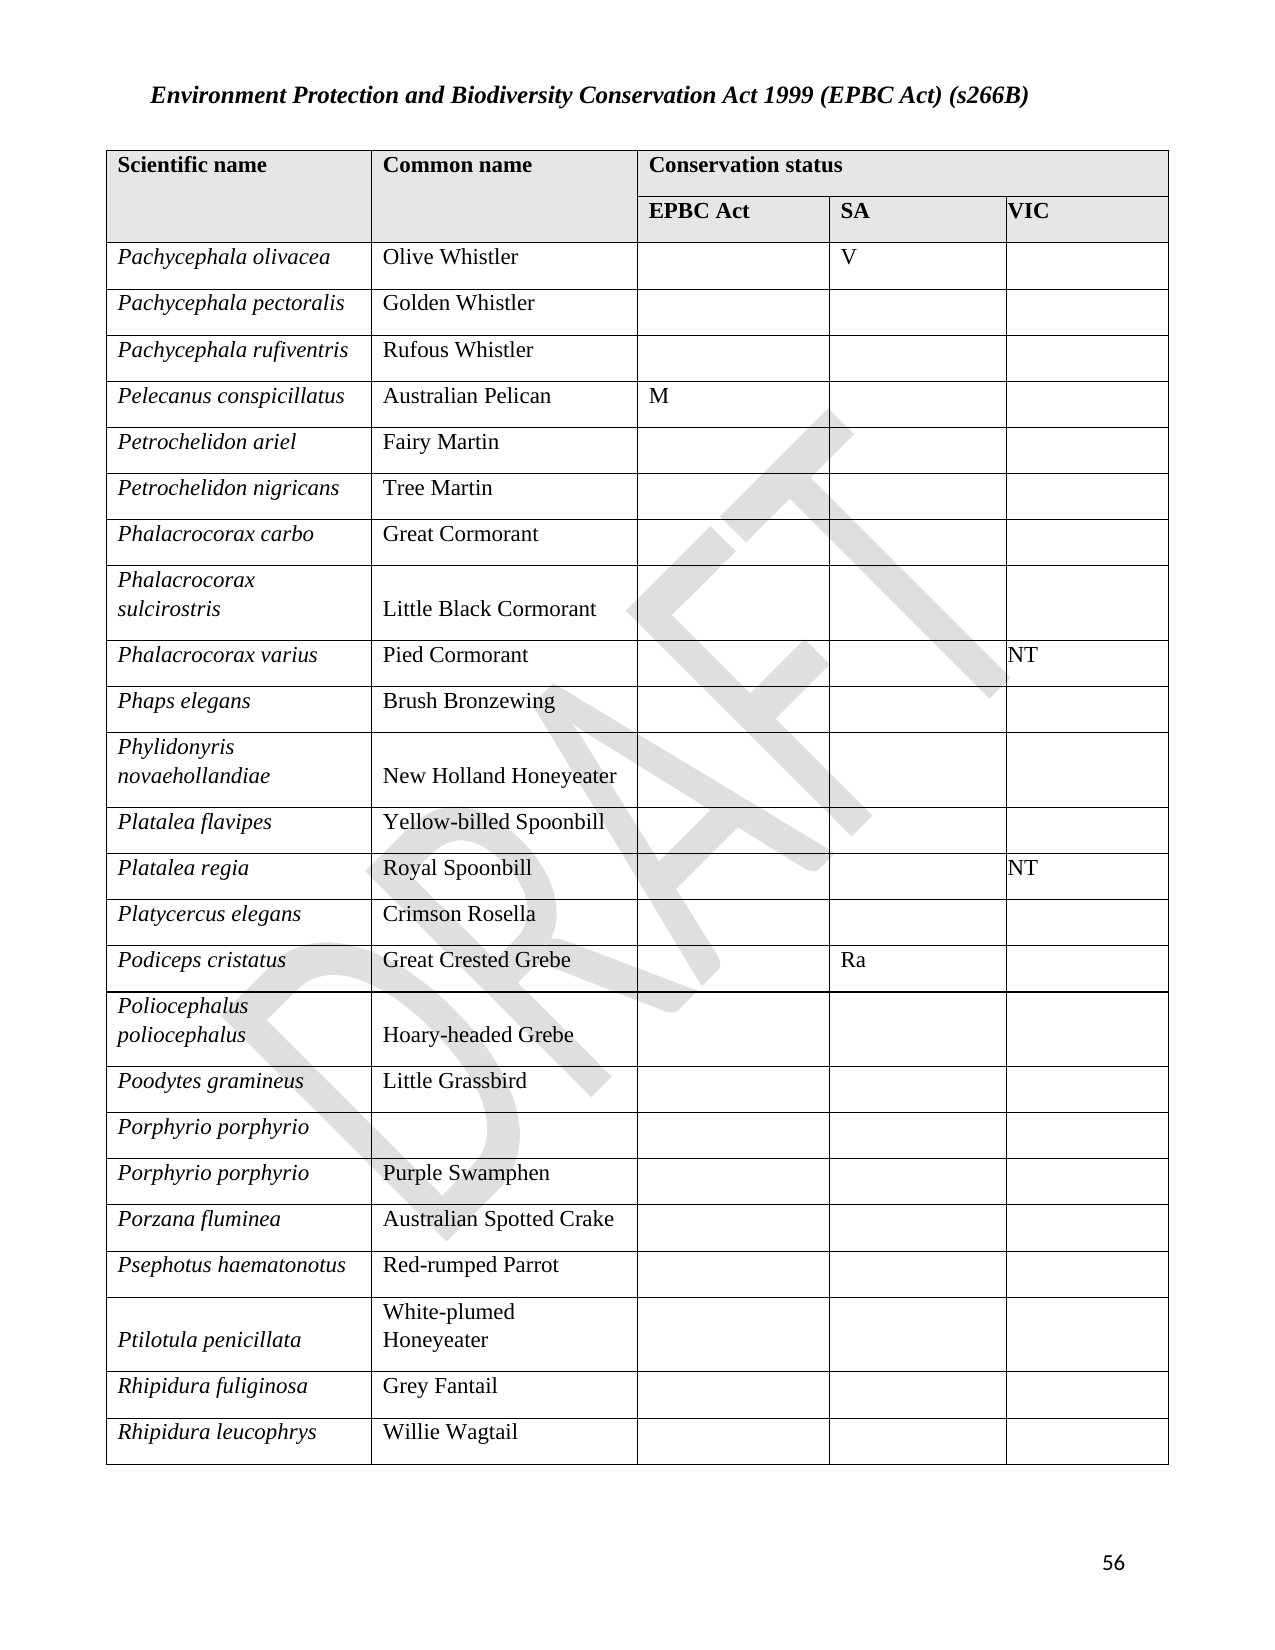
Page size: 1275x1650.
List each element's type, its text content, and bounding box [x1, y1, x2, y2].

table_cell Little Grassbird [372, 1067, 637, 1112]
table_cell [830, 1419, 1006, 1463]
table_cell [830, 428, 1006, 473]
table_cell Pelecanus conspicillatus [107, 382, 371, 427]
table_cell [1007, 290, 1168, 334]
table_cell [638, 900, 829, 945]
table_cell [830, 993, 1006, 1066]
table_cell [638, 428, 829, 473]
table_cell [1007, 520, 1168, 565]
table_cell Porzana fluminea [107, 1205, 371, 1251]
table_cell [638, 474, 829, 519]
table_cell [638, 854, 829, 899]
table_cell Porphyrio porphyrio [107, 1113, 371, 1158]
table_cell [638, 641, 829, 686]
table_cell Petrochelidon ariel [107, 428, 371, 473]
table_cell NT [1007, 854, 1168, 899]
table_cell [638, 808, 829, 853]
table_header Conservation status [638, 151, 1168, 196]
table_cell [372, 1113, 637, 1158]
table_cell Hoary-headed Grebe [372, 993, 637, 1066]
table_cell Podiceps cristatus [107, 946, 371, 991]
table_cell [638, 1419, 829, 1463]
table_cell [830, 1067, 1006, 1112]
table_cell Little Black Cormorant [372, 566, 637, 640]
table_cell Pachycephala olivacea [107, 243, 371, 288]
table_cell Petrochelidon nigricans [107, 474, 371, 519]
table_cell [830, 336, 1006, 381]
table_cell VIC [1007, 197, 1168, 242]
table_cell Porphyrio porphyrio [107, 1159, 371, 1204]
table_cell Red-rumped Parrot [372, 1252, 637, 1297]
table_cell [638, 1372, 829, 1417]
table_header Scientific name [107, 151, 371, 242]
table_cell [830, 520, 1006, 565]
table_cell Pachycephala pectoralis [107, 290, 371, 334]
table_cell New Holland Honeyeater [372, 733, 637, 807]
table_cell Rhipidura fuliginosa [107, 1372, 371, 1417]
table_cell Pied Cormorant [372, 641, 637, 686]
table_cell Brush Bronzewing [372, 687, 637, 732]
table_cell SA [830, 197, 1006, 242]
table_cell Phalacrocorax varius [107, 641, 371, 686]
table_cell [638, 733, 829, 807]
table_cell [830, 566, 1006, 640]
table_cell [830, 1159, 1006, 1204]
table_cell Psephotus haematonotus [107, 1252, 371, 1297]
table_cell [638, 1298, 829, 1371]
table_cell [638, 1113, 829, 1158]
table_cell [638, 290, 829, 334]
table_cell [1007, 243, 1168, 288]
table_cell Platalea flavipes [107, 808, 371, 853]
table_cell Royal Spoonbill [372, 854, 637, 899]
table_cell [1007, 687, 1168, 732]
table_cell Pachycephala rufiventris [107, 336, 371, 381]
table_cell Rhipidura leucophrys [107, 1419, 371, 1463]
table_cell [830, 641, 1006, 686]
table_cell Ptilotula penicillata [107, 1298, 371, 1371]
table_cell [830, 1113, 1006, 1158]
table_cell [1007, 566, 1168, 640]
table_cell Ra [830, 946, 1006, 991]
table_cell EPBC Act [638, 197, 829, 242]
table_cell [638, 520, 829, 565]
table_cell [1007, 474, 1168, 519]
table_cell Poodytes gramineus [107, 1067, 371, 1112]
table_cell Great Cormorant [372, 520, 637, 565]
table_cell [1007, 1419, 1168, 1463]
table_cell [638, 1205, 829, 1251]
table_cell [1007, 1205, 1168, 1251]
table_cell [1007, 1252, 1168, 1297]
table_cell White-plumed Honeyeater [372, 1298, 637, 1371]
table_cell [1007, 1113, 1168, 1158]
table_cell Rufous Whistler [372, 336, 637, 381]
table_cell [830, 1298, 1006, 1371]
table_cell Fairy Martin [372, 428, 637, 473]
table_cell [1007, 382, 1168, 427]
table_cell Great Crested Grebe [372, 946, 637, 991]
table_cell [1007, 1372, 1168, 1417]
table_cell Olive Whistler [372, 243, 637, 288]
table_cell [830, 808, 1006, 853]
table_cell [1007, 428, 1168, 473]
table_cell [830, 382, 1006, 427]
table_cell Phalacrocorax sulcirostris [107, 566, 371, 640]
table_cell Crimson Rosella [372, 900, 637, 945]
table_cell Golden Whistler [372, 290, 637, 334]
table_cell [638, 336, 829, 381]
table_cell [1007, 733, 1168, 807]
table_cell [1007, 946, 1168, 991]
table_cell [638, 1159, 829, 1204]
table_cell [638, 946, 829, 991]
table_cell NT [1007, 641, 1168, 686]
table_cell Australian Spotted Crake [372, 1205, 637, 1251]
table_cell [638, 687, 829, 732]
table_cell Australian Pelican [372, 382, 637, 427]
table_cell [638, 993, 829, 1066]
table_cell [1007, 1159, 1168, 1204]
table_cell Tree Martin [372, 474, 637, 519]
table_header Common name [372, 151, 637, 242]
table_cell Phaps elegans [107, 687, 371, 732]
table_cell Grey Fantail [372, 1372, 637, 1417]
table_cell [830, 474, 1006, 519]
table_cell [830, 290, 1006, 334]
table_cell Phalacrocorax carbo [107, 520, 371, 565]
table_cell M [638, 382, 829, 427]
table_cell [830, 687, 1006, 732]
table_cell Platycercus elegans [107, 900, 371, 945]
table_cell [1007, 808, 1168, 853]
table_cell Poliocephalus poliocephalus [107, 993, 371, 1066]
table_cell [638, 1067, 829, 1112]
table_cell Phylidonyris novaehollandiae [107, 733, 371, 807]
table_cell [830, 900, 1006, 945]
table_cell [638, 243, 829, 288]
table_cell [830, 1252, 1006, 1297]
table_cell [1007, 993, 1168, 1066]
table_cell [1007, 1067, 1168, 1112]
table_cell [1007, 900, 1168, 945]
table_cell Purple Swamphen [372, 1159, 637, 1204]
table_cell [830, 854, 1006, 899]
table_cell [830, 1372, 1006, 1417]
table_cell [638, 1252, 829, 1297]
table_cell [1007, 1298, 1168, 1371]
table_cell [830, 1205, 1006, 1251]
table_cell [1007, 336, 1168, 381]
table_cell Platalea regia [107, 854, 371, 899]
table_cell [830, 733, 1006, 807]
table_cell V [830, 243, 1006, 288]
table_cell Willie Wagtail [372, 1419, 637, 1463]
table_cell Yellow-billed Spoonbill [372, 808, 637, 853]
table_cell [638, 566, 829, 640]
